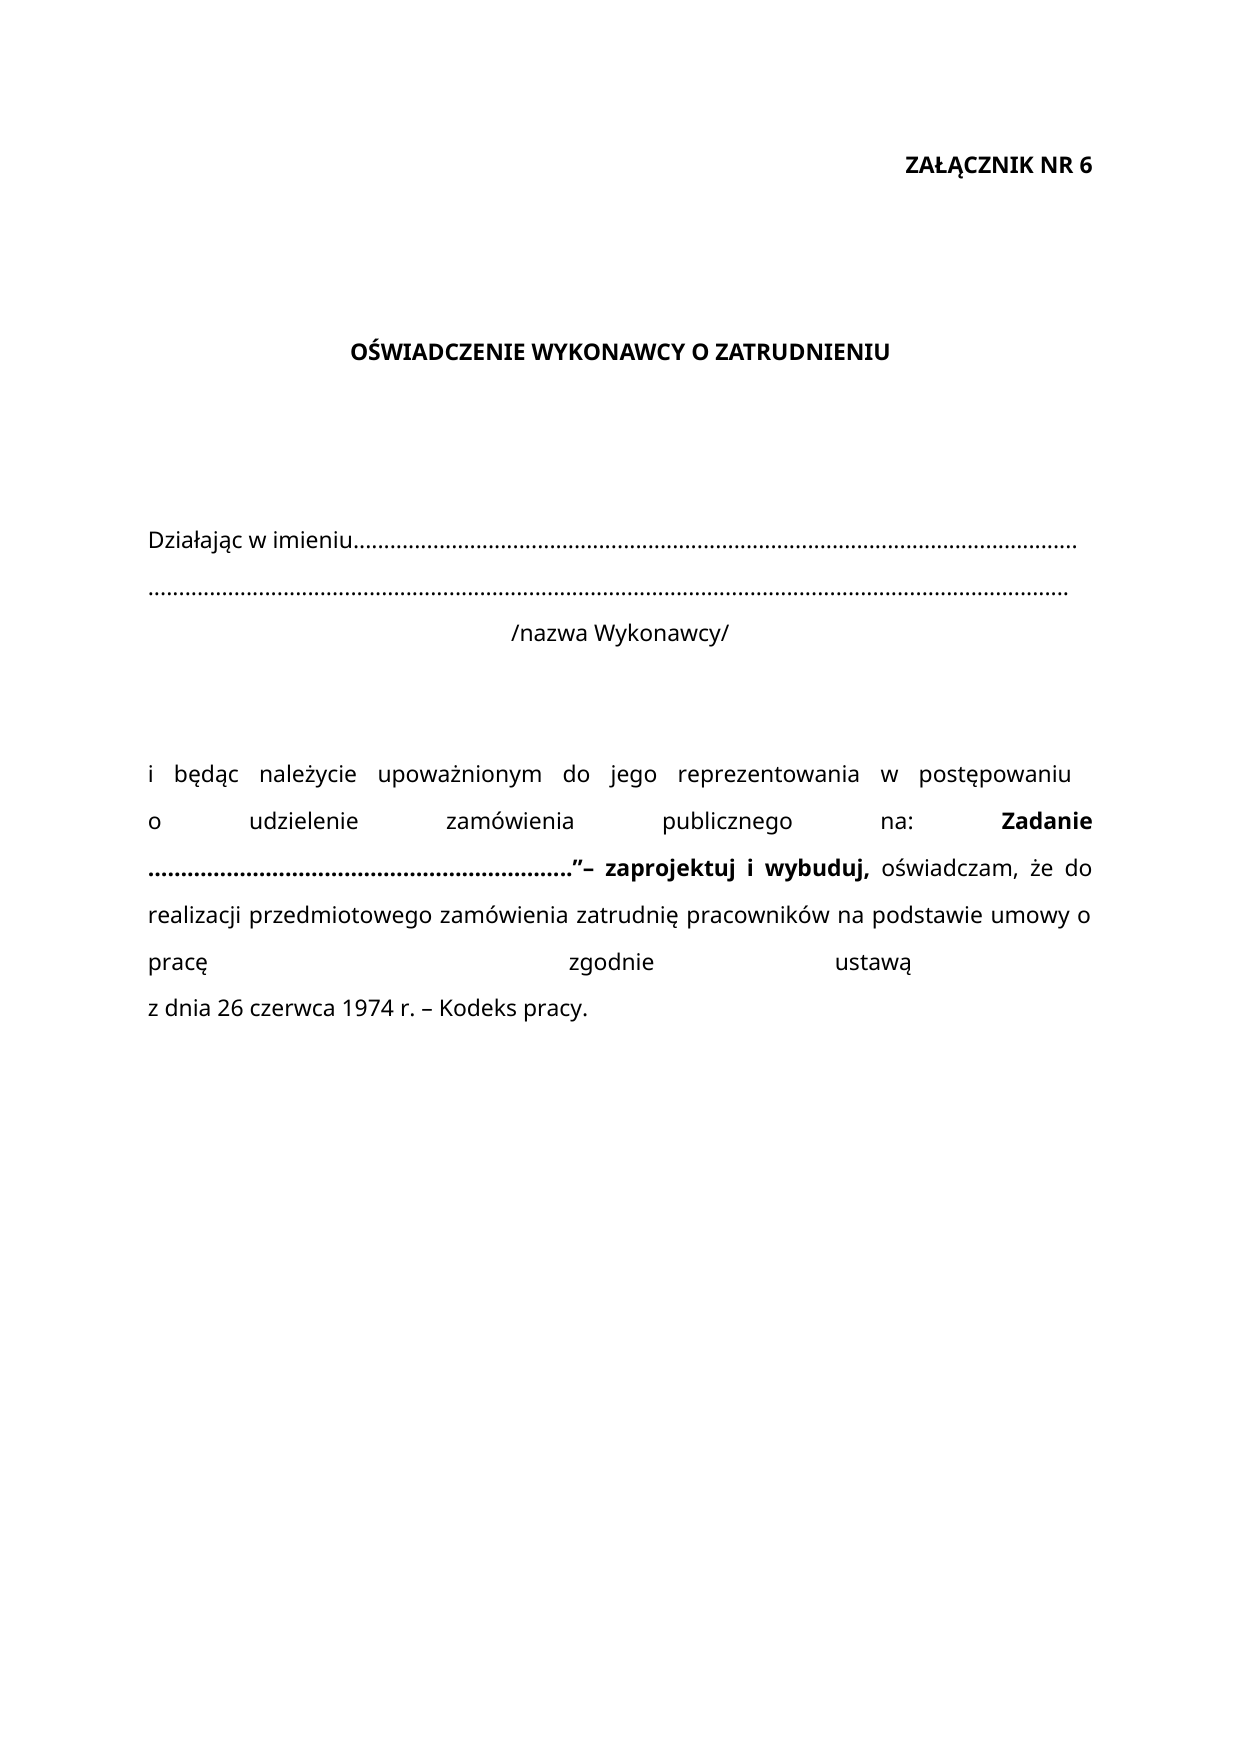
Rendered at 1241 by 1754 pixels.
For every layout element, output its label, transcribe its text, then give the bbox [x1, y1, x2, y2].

text ...................................................................................................................................................... [148, 571, 1092, 602]
text OŚWIADCZENIE WYKONAWCY O ZATRUDNIENIU [148, 336, 1093, 367]
text i będąc należycie upoważnionym do jego reprezentowania w postępowaniu o udzielenie zamówienia publicznego na: Zadanie ………………………………………………………..”– zaprojektuj i wybuduj, oświadczam, że do realizacji przedmiotowego zamówienia zatrudnię pracowników na podstawie umowy o pracę zgodnie ustawą z dnia 26 czerwca 1974 r. – Kodeks pracy. [148, 758, 1092, 1024]
text /nazwa Wykonawcy/ [148, 617, 1092, 649]
text Działając w imieniu...................................................................................................................... [148, 524, 1092, 555]
text ZAŁĄCZNIK NR 6 [148, 149, 1092, 180]
